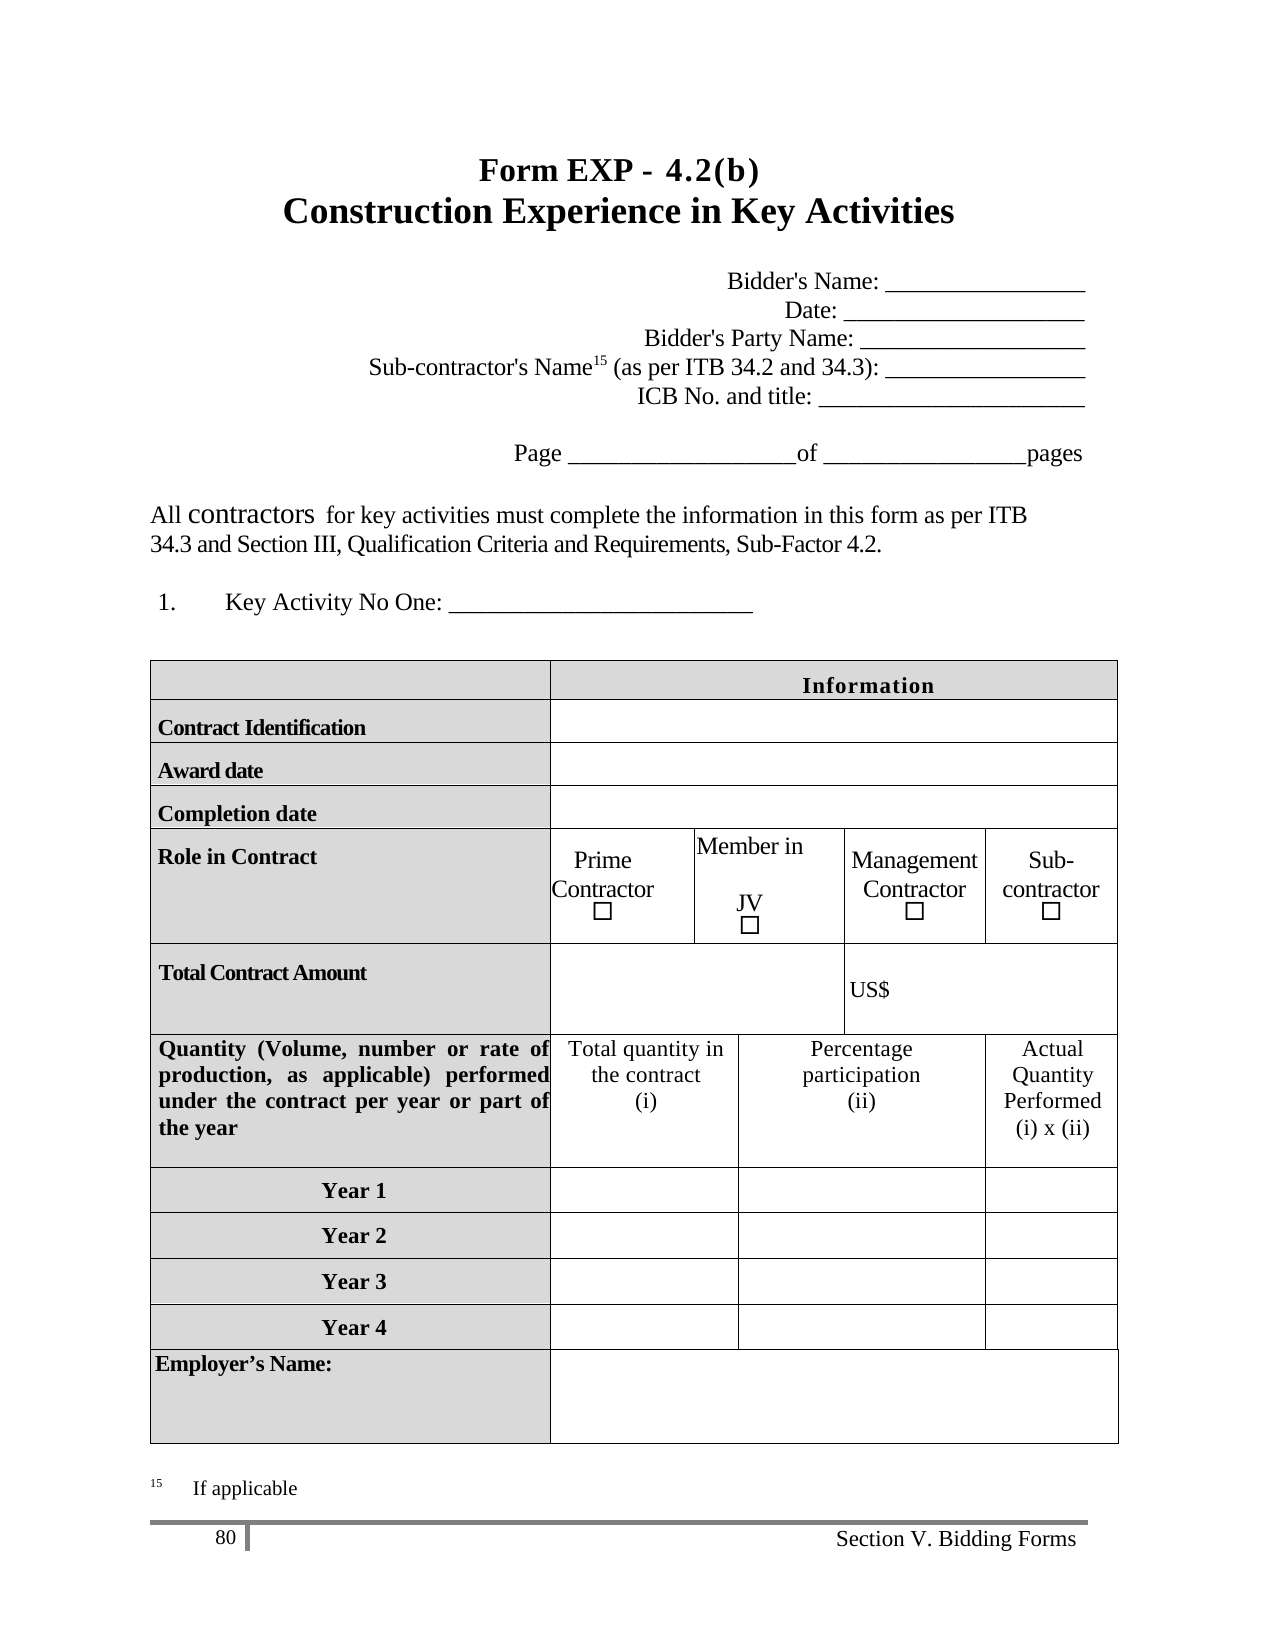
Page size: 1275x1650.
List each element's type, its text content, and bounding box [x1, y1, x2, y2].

table_cell Role in Contract [151, 829, 550, 943]
subtitle Construction Experience in Key Activities [150, 188, 1087, 231]
table_cell [551, 1213, 738, 1258]
table_cell Actual Quantity Performed (i) x (ii) [986, 1035, 1117, 1167]
table_cell Percentage participation (ii) [739, 1035, 985, 1167]
table_cell Year 2 [151, 1213, 550, 1258]
table_cell [551, 743, 1117, 784]
table_cell Total Contract Amount [151, 944, 550, 1034]
table_cell [551, 944, 844, 1034]
table_cell Award date [151, 743, 550, 784]
table_cell Year 1 [151, 1168, 550, 1212]
table_cell Employer’s Name: [151, 1350, 550, 1443]
table_cell Prime Contractor [551, 829, 694, 943]
table_cell Quantity (Volume, number or rate of production, as applicable) performed under the contract per year or part of the year [151, 1035, 550, 1167]
table_cell Management Contractor [845, 829, 985, 943]
table_cell Member in JV [695, 829, 844, 943]
text Form EXP - 4.2(b) [150, 150, 1087, 188]
table_cell US$ [845, 944, 1117, 1034]
table_header Information [551, 661, 1117, 699]
text 1. Key Activity No One: ________________________ [150, 587, 1072, 616]
table_cell Contract Identification [151, 700, 550, 742]
text Bidder's Name: ________________ Date: ___________________ Bidder's Party Name: __________________ Sub-contractor's Name (as per ITB 34.2 and 34.3): ________________ ICB No. and title: _____________________ [150, 266, 1087, 410]
table_cell [551, 1168, 738, 1212]
table_cell [739, 1213, 985, 1258]
text Page __________________of ________________pages [514, 438, 1087, 467]
table_cell Year 4 [151, 1305, 550, 1349]
text All contractors for key activities must complete the information in this form as per ITB 34.3 and Section III, Qualification Criteria and Requirements, Sub-Factor 4.2. [150, 496, 1072, 558]
table_cell Sub-contractor [986, 829, 1117, 943]
table_cell Year 3 [151, 1259, 550, 1303]
table_cell [551, 1305, 738, 1349]
table_cell Completion date [151, 786, 550, 827]
table_cell [551, 786, 1117, 827]
table_cell [551, 1259, 738, 1303]
table_cell [739, 1305, 985, 1349]
table_cell [986, 1168, 1117, 1212]
table_cell [986, 1305, 1117, 1349]
table_header [151, 661, 550, 699]
table_cell Total quantity in the contract (i) [551, 1035, 738, 1167]
table_cell [739, 1259, 985, 1303]
table_cell [551, 1350, 1118, 1443]
table_cell [551, 700, 1117, 742]
table_cell [986, 1213, 1117, 1258]
table_cell [986, 1259, 1117, 1303]
table_cell [739, 1168, 985, 1212]
